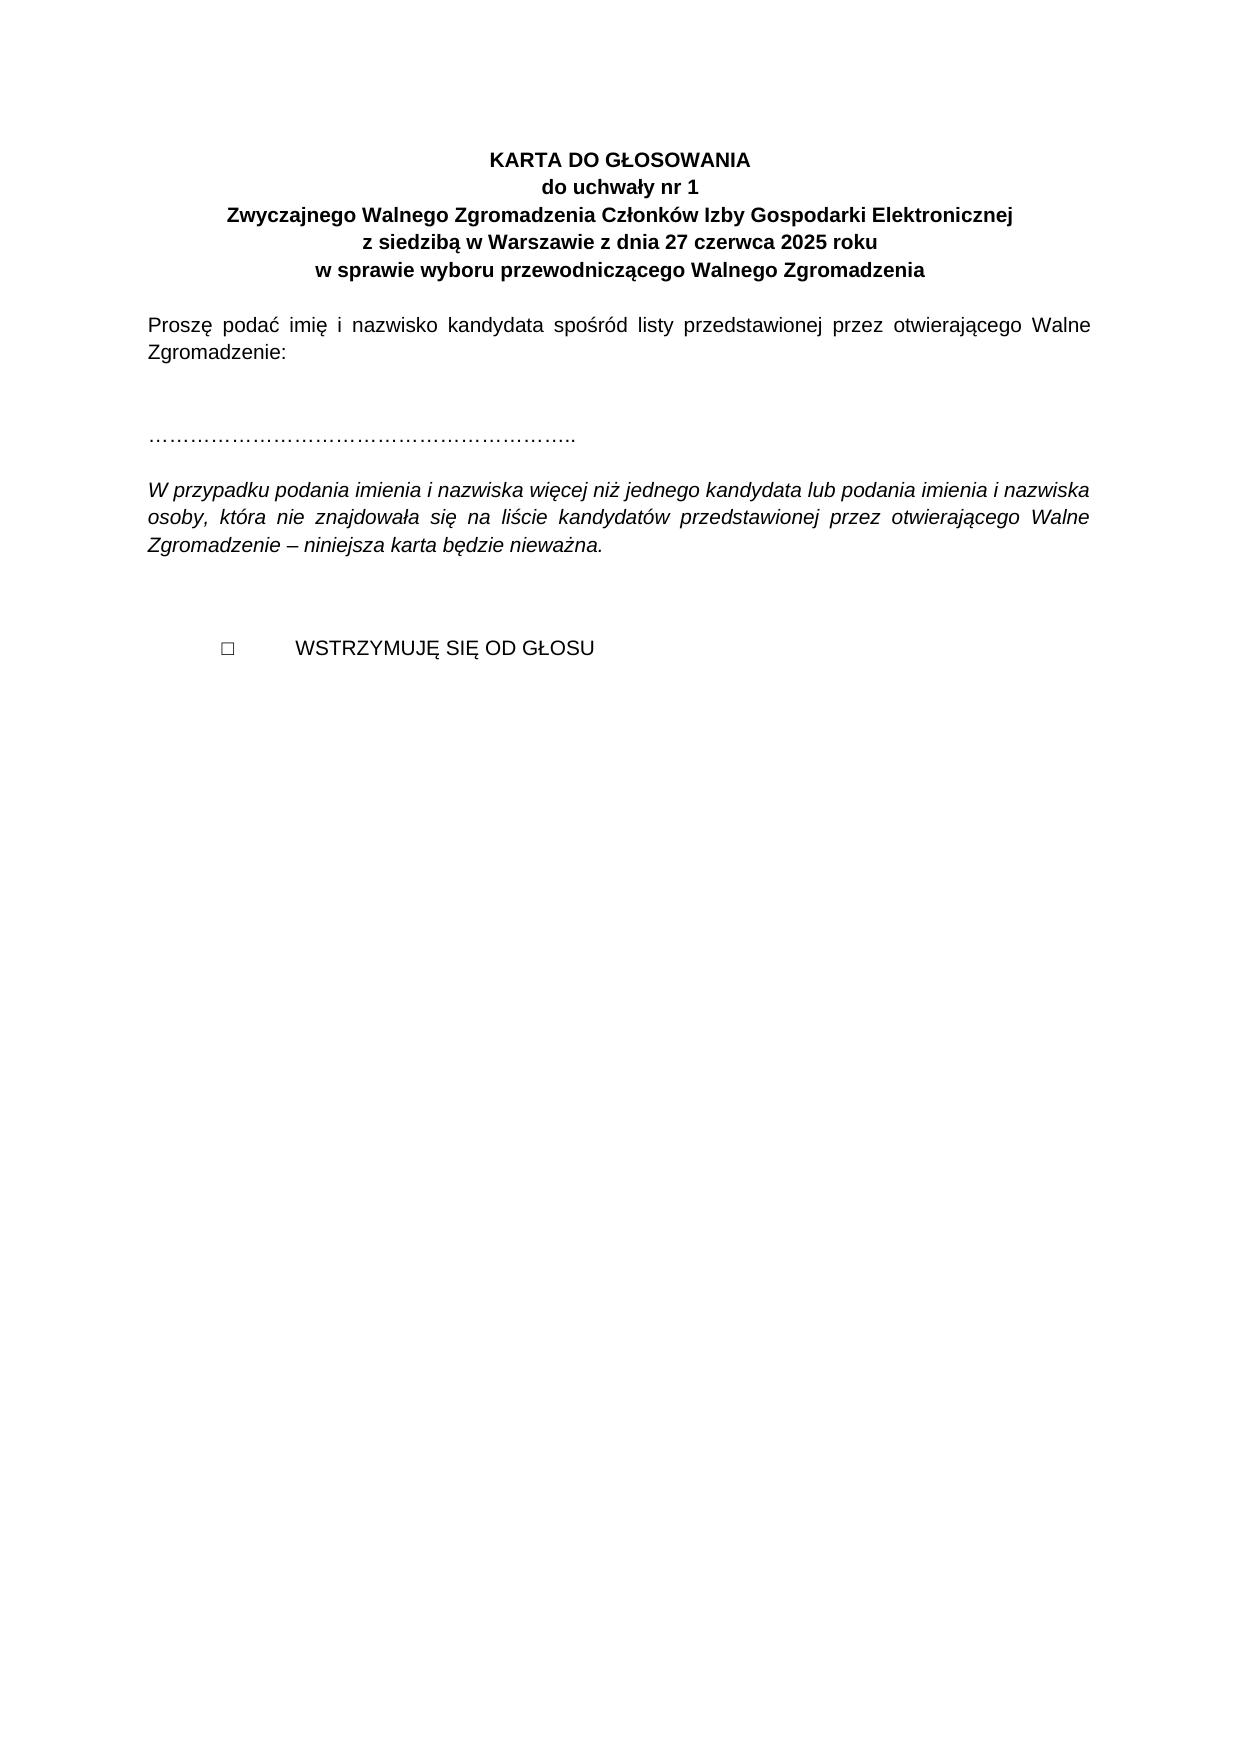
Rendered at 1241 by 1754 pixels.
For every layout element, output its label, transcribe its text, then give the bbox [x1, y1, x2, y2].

text …………………………………………………….. [148, 423, 1093, 447]
text do uchwały nr 1 [148, 175, 1093, 199]
text Proszę podać imię i nazwisko kandydata spośród listy przedstawionej przez otwierającego Walne Zgromadzenie: [148, 313, 1093, 364]
text Zwyczajnego Walnego Zgromadzenia Członków Izby Gospodarki Elektronicznej [148, 203, 1093, 227]
text w sprawie wyboru przewodniczącego Walnego Zgromadzenia [148, 258, 1093, 282]
text W przypadku podania imienia i nazwiska więcej niż jednego kandydata lub podania imienia i nazwiska osoby, która nie znajdowała się na liście kandydatów przedstawionej przez otwierającego Walne Zgromadzenie – niniejsza karta będzie nieważna. [148, 478, 1093, 557]
text KARTA DO GŁOSOWANIA [148, 148, 1093, 172]
text □ wstrzymuję się OD GŁOSU [148, 636, 1093, 660]
text z siedzibą w Warszawie z dnia 27 czerwca 2025 roku [148, 230, 1093, 254]
